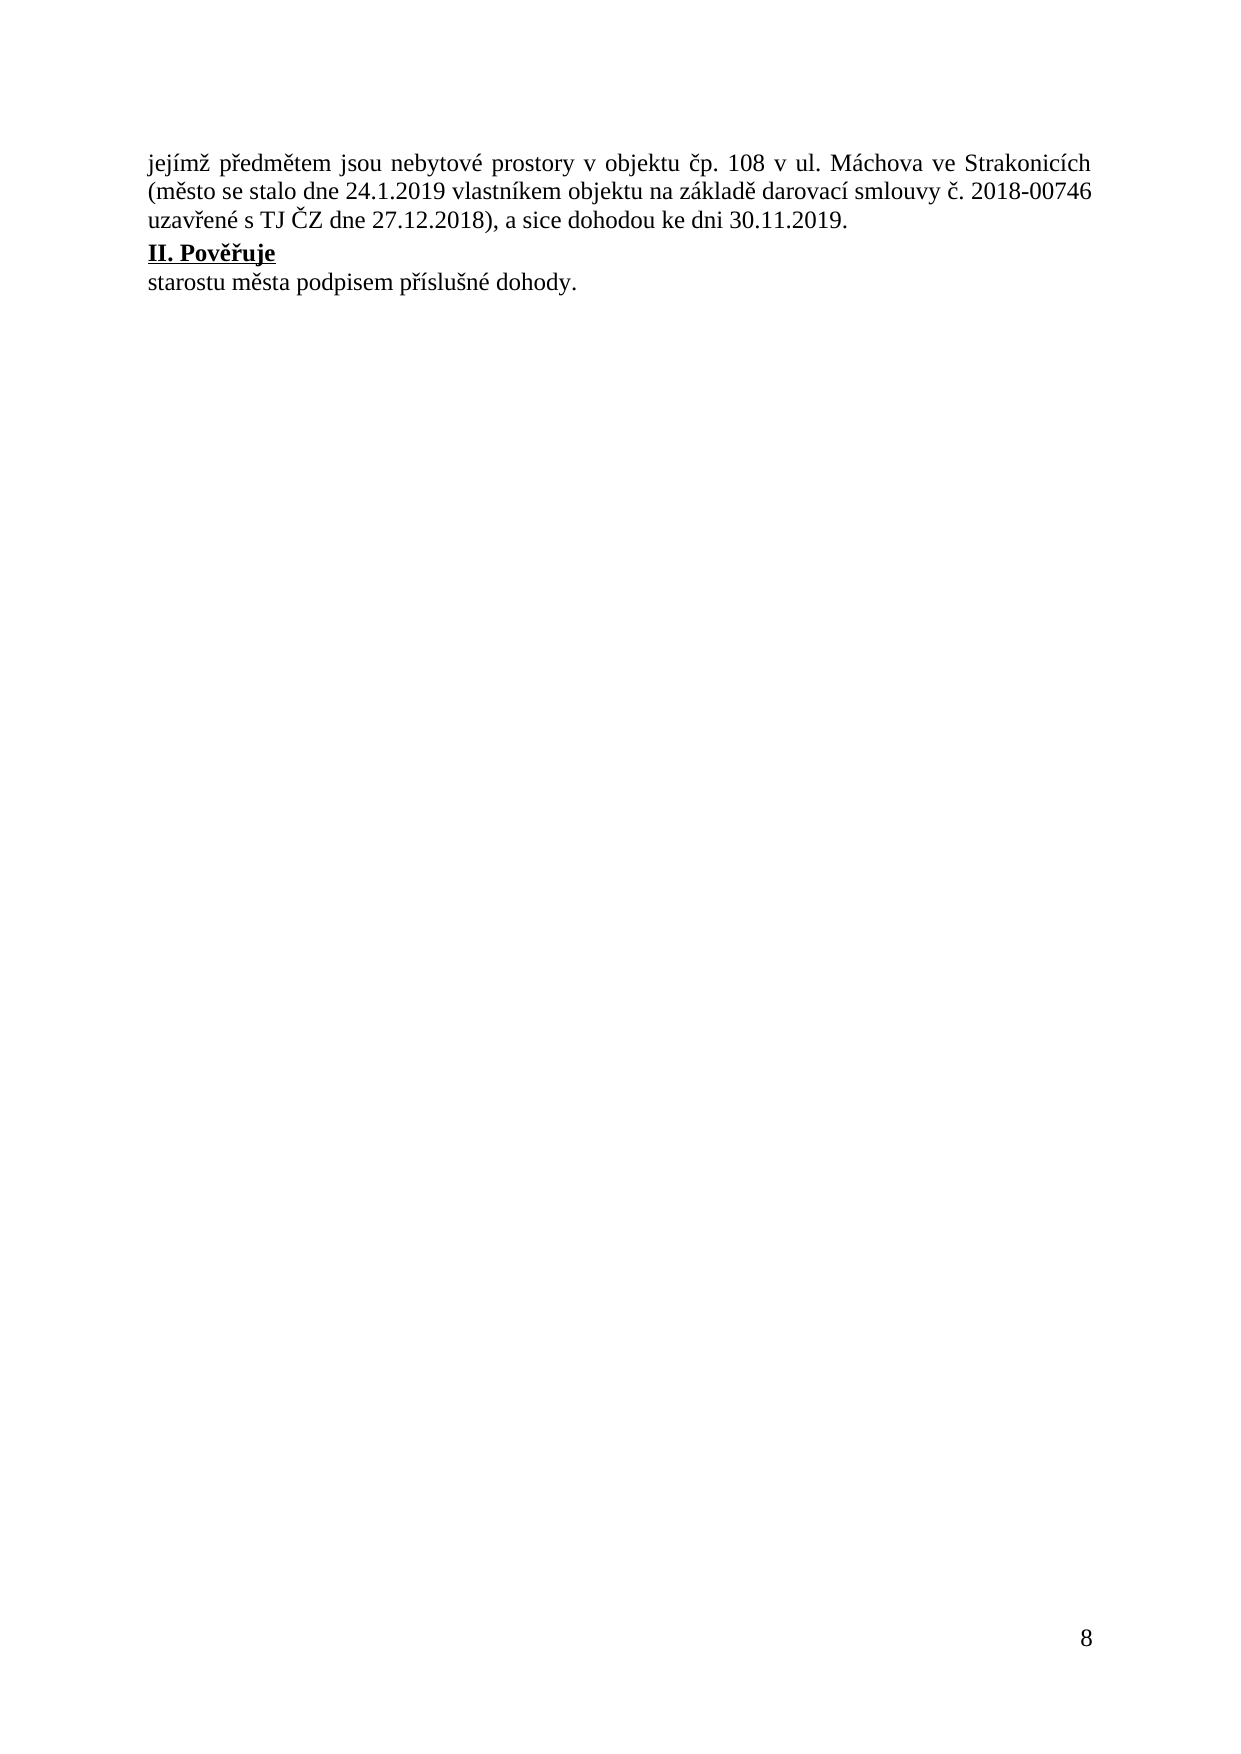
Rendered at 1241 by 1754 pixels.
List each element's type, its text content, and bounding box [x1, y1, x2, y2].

subtitle II. Pověřuje [148, 238, 1093, 267]
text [148, 148, 1093, 234]
text starostu města podpisem příslušné dohody. [148, 267, 1093, 296]
